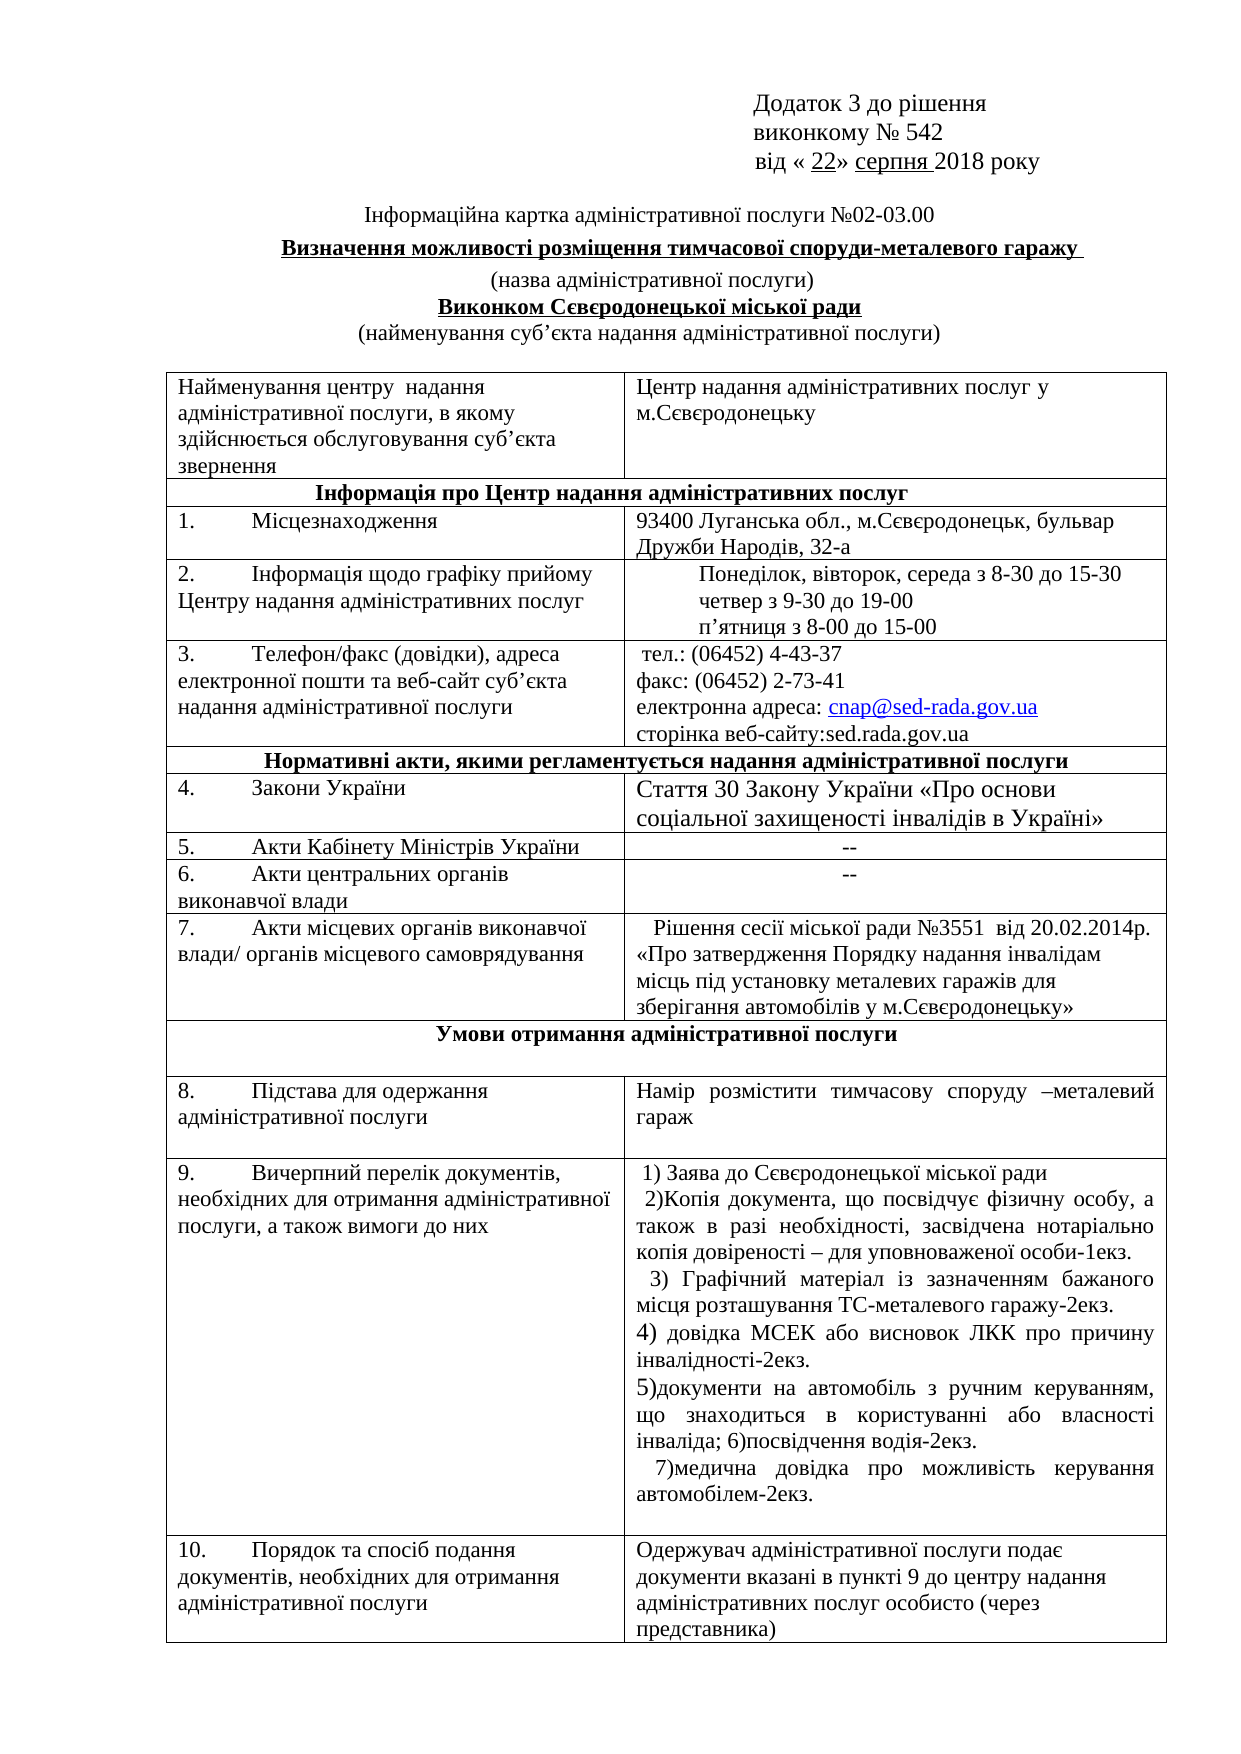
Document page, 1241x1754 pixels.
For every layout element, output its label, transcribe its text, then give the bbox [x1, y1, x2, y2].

text (найменування суб’єкта надання адміністративної послуги) [148, 319, 1152, 345]
text від « 22» серпня 2018 року [148, 146, 1152, 175]
text Виконком Сєвєродонецької міської ради [148, 293, 1152, 319]
table_cell Намір розмістити тимчасову споруду –металевий гараж [625, 1077, 1166, 1158]
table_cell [625, 1536, 1166, 1642]
table_header Центр надання адміністративних послуг у м.Сєвєродонецьку [625, 373, 1166, 478]
table_cell 5. Акти Кабінету Міністрів України [167, 833, 624, 859]
text Додаток 3 до рішення [753, 88, 1152, 117]
table_cell 2. Інформація щодо графіку прийому Центру надання адміністративних послуг [167, 560, 624, 639]
table_cell -- [625, 860, 1166, 913]
table_cell -- [625, 833, 1166, 859]
table_cell Інформація про Центр надання адміністративних послуг [167, 479, 1166, 506]
table_cell Стаття 30 Закону України «Про основи соціальної захищеності інвалідів в Україні» [625, 774, 1166, 832]
table_cell 7. Акти місцевих органів виконавчої влади/ органів місцевого самоврядування [167, 914, 624, 1019]
text Визначення можливості розміщення тимчасової споруди-металевого гаражу [148, 234, 1152, 260]
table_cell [167, 1536, 624, 1642]
table_cell 9. Вичерпний перелік документів, необхідних для отримання адміністративної послуги, а також вимоги до них [167, 1159, 624, 1535]
text (назва адміністративної послуги) [148, 266, 1152, 293]
table_cell 1. Місцезнаходження [167, 507, 624, 559]
table_header Найменування центру надання адміністративної послуги, в якому здійснюється обслуговування суб’єкта звернення [167, 373, 624, 478]
table_cell тел.: (06452) 4-43-37 факс: (06452) 2-73-41 електронна адреса: cnap@sed-rada.gov.ua сторінка веб-сайту:sed.rada.gov.ua [625, 641, 1166, 746]
table_cell Умови отримання адміністративної послуги [167, 1021, 1166, 1076]
table_cell 1) Заява до Сєвєродонецької міської ради 2)Копія документа, що посвідчує фізичну особу, а також в разі необхідності, засвідчена нотаріально копія довіреності – для уповноваженої особи-1екз. 3) Графічний матеріал із зазначенням бажаного місця розташування ТС-металевого гаражу-2екз. 4) довідка МСЕК або висновок ЛКК про причину інвалідності-2екз. 5)документи на автомобіль з ручним керуванням, що знаходиться в користуванні або власності інваліда; 6)посвідчення водія-2екз. 7)медична довідка про можливість керування автомобілем-2екз. [625, 1159, 1166, 1535]
table_cell Рішення сесії міської ради №3551 від 20.02.2014р. «Про затвердження Порядку надання інвалідам місць під установку металевих гаражів для зберігання автомобілів у м.Сєвєродонецьку» [625, 914, 1166, 1019]
table_cell 3. Телефон/факс (довідки), адреса електронної пошти та веб-сайт суб’єкта надання адміністративної послуги [167, 641, 624, 746]
table_cell Понеділок, вівторок, середа з 8-30 до 15-30 четвер з 9-30 до 19-00 п’ятниця з 8-00 до 15-00 [625, 560, 1166, 639]
table_cell Нормативні акти, якими регламентується надання адміністративної послуги [167, 747, 1166, 773]
table_cell 4. Закони України [167, 774, 624, 832]
table_cell 93400 Луганська обл., м.Сєвєродонецьк, бульвар Дружби Народів, 32-а [625, 507, 1166, 559]
table_cell 6. Акти центральних органів виконавчої влади [167, 860, 624, 913]
text Інформаційна картка адміністративної послуги №02-03.00 [148, 201, 1152, 227]
text виконкому № 542 [753, 117, 1152, 146]
table_cell 8. Підстава для одержання адміністративної послуги [167, 1077, 624, 1158]
